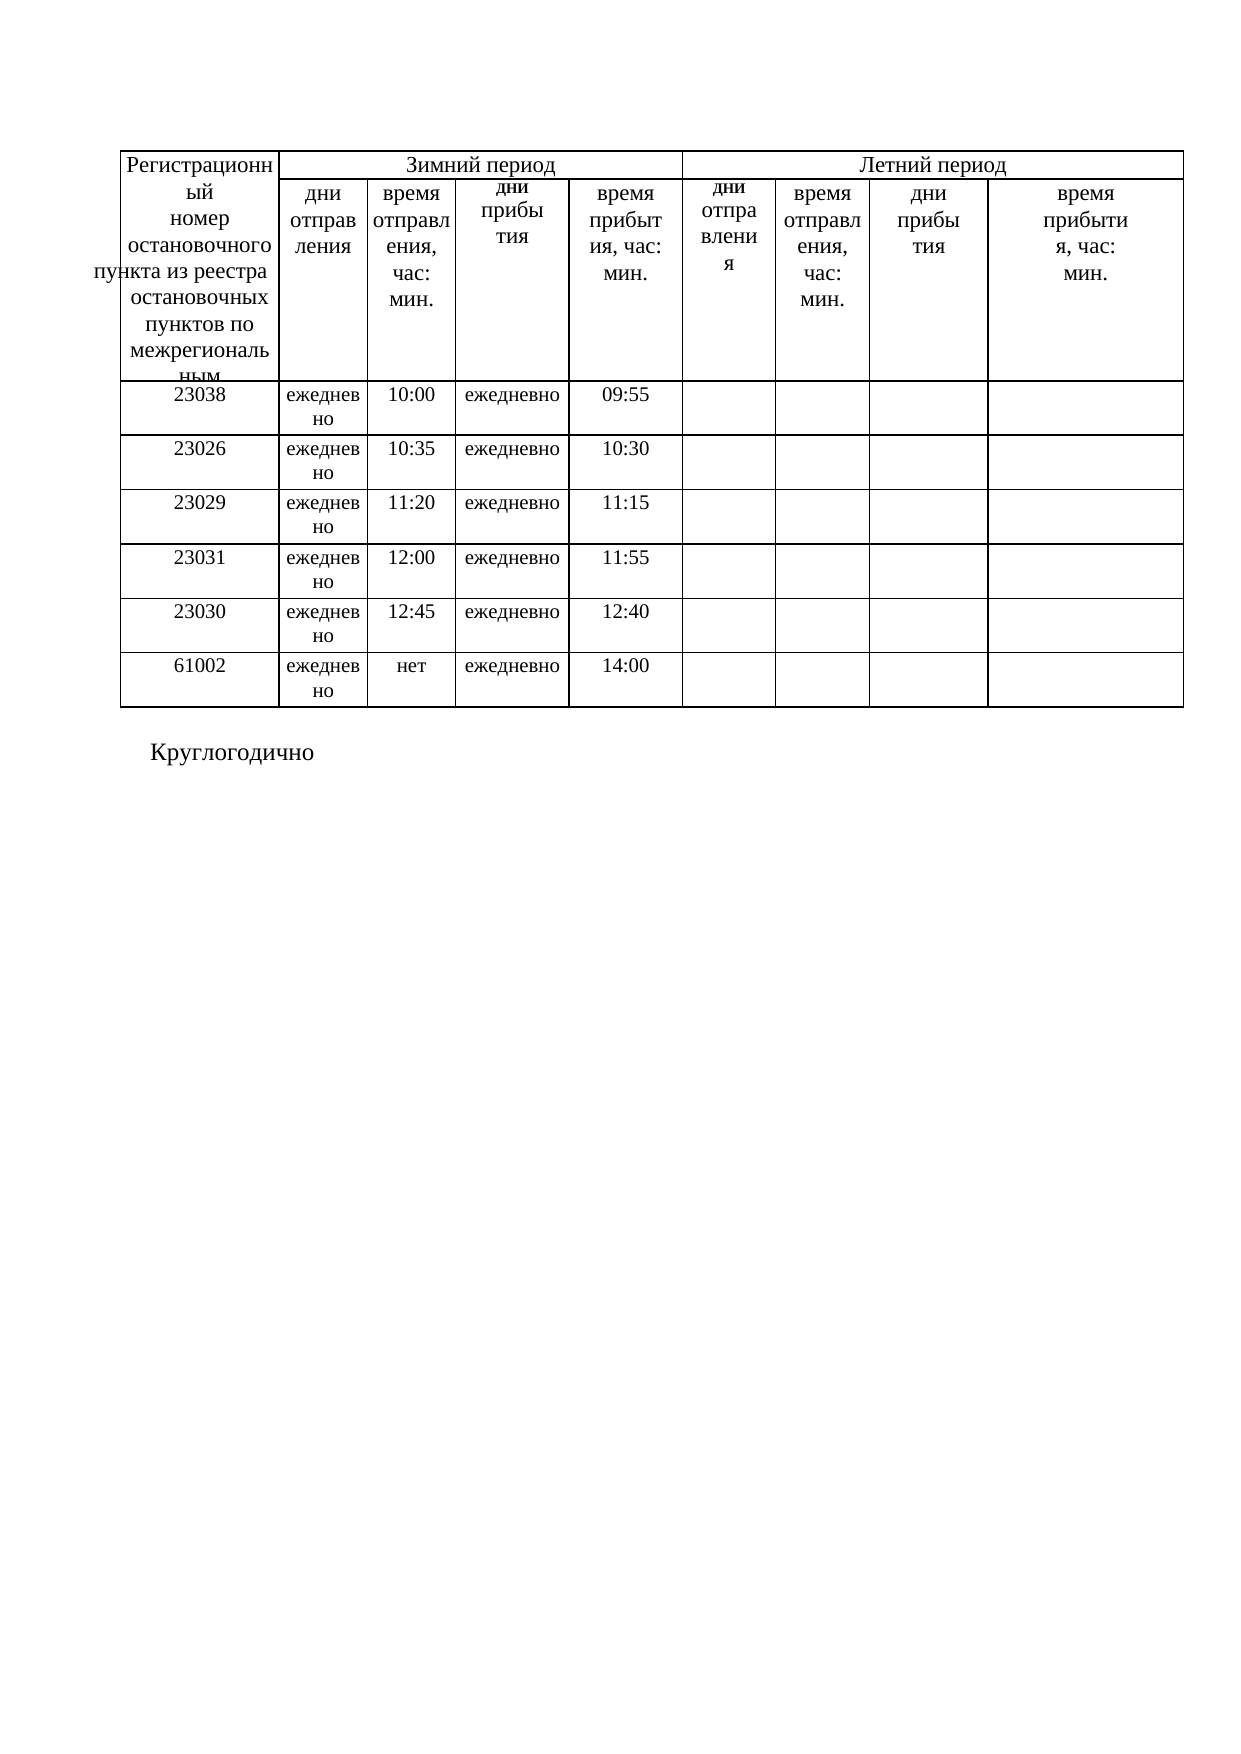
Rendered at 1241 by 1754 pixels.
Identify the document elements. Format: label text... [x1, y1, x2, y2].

table_cell время отправл ения, час: мин. [776, 180, 869, 380]
table_cell [870, 490, 987, 543]
table_cell ежедневно [280, 382, 367, 434]
table_cell ДНИ отпра влени я [683, 180, 775, 380]
table_cell 09:55 [570, 382, 682, 434]
table_cell [776, 436, 869, 489]
table_cell [683, 653, 775, 706]
table_cell [776, 545, 869, 597]
table_cell [870, 436, 987, 489]
table_cell ежедневно [280, 490, 367, 543]
table_cell 11:15 [570, 490, 682, 543]
table_cell [989, 653, 1183, 706]
table_cell ежедневно [456, 545, 568, 597]
table_cell ежедневно [456, 599, 568, 652]
table_cell время прибыт ия, час: мин. [570, 180, 682, 380]
table_cell ежедневно [456, 490, 568, 543]
table_cell дни отправ ления [280, 180, 367, 380]
table_cell ежедневно [280, 599, 367, 652]
table_cell ежедневно [456, 653, 568, 706]
table_cell ежедневно [456, 382, 568, 434]
table_cell [989, 436, 1183, 489]
table_cell 12:40 [570, 599, 682, 652]
table_cell 23029 [121, 490, 278, 543]
table_cell 23030 [121, 599, 278, 652]
table_cell [776, 653, 869, 706]
table_cell 61002 [121, 653, 278, 706]
table_cell 14:00 [570, 653, 682, 706]
table_cell 11:55 [570, 545, 682, 597]
table_cell [776, 490, 869, 543]
table_cell [776, 599, 869, 652]
table_header Летний период [683, 152, 1183, 178]
table_cell [683, 436, 775, 489]
table_cell 10:35 [368, 436, 455, 489]
table_cell [870, 545, 987, 597]
table_cell нет [368, 653, 455, 706]
table_cell [870, 599, 987, 652]
table_cell 12:00 [368, 545, 455, 597]
table_cell [870, 382, 987, 434]
text Круглогодично [150, 737, 1090, 765]
table_cell ДНИ прибы тия [456, 180, 568, 380]
table_cell ежедневно [280, 653, 367, 706]
table_cell [683, 490, 775, 543]
table_cell [683, 545, 775, 597]
table_cell [776, 382, 869, 434]
table_cell 12:45 [368, 599, 455, 652]
table_cell 23031 [121, 545, 278, 597]
table_cell дни прибы тия [870, 180, 987, 380]
table_header Зимний период [280, 152, 682, 178]
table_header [121, 152, 278, 380]
table_cell ежедневно [456, 436, 568, 489]
table_cell [683, 382, 775, 434]
table_cell [870, 653, 987, 706]
table_cell [683, 599, 775, 652]
table_cell ежедневно [280, 545, 367, 597]
table_cell время прибыти я, час: мин. [989, 180, 1183, 380]
table_cell 11:20 [368, 490, 455, 543]
table_cell [989, 382, 1183, 434]
table_cell 23026 [121, 436, 278, 489]
table_cell 10:30 [570, 436, 682, 489]
table_cell [989, 490, 1183, 543]
table_cell [989, 545, 1183, 597]
table_cell 10:00 [368, 382, 455, 434]
table_cell время отправл ения, час: мин. [368, 180, 455, 380]
table_cell [989, 599, 1183, 652]
table_cell ежедневно [280, 436, 367, 489]
table_cell 23038 [121, 382, 278, 434]
